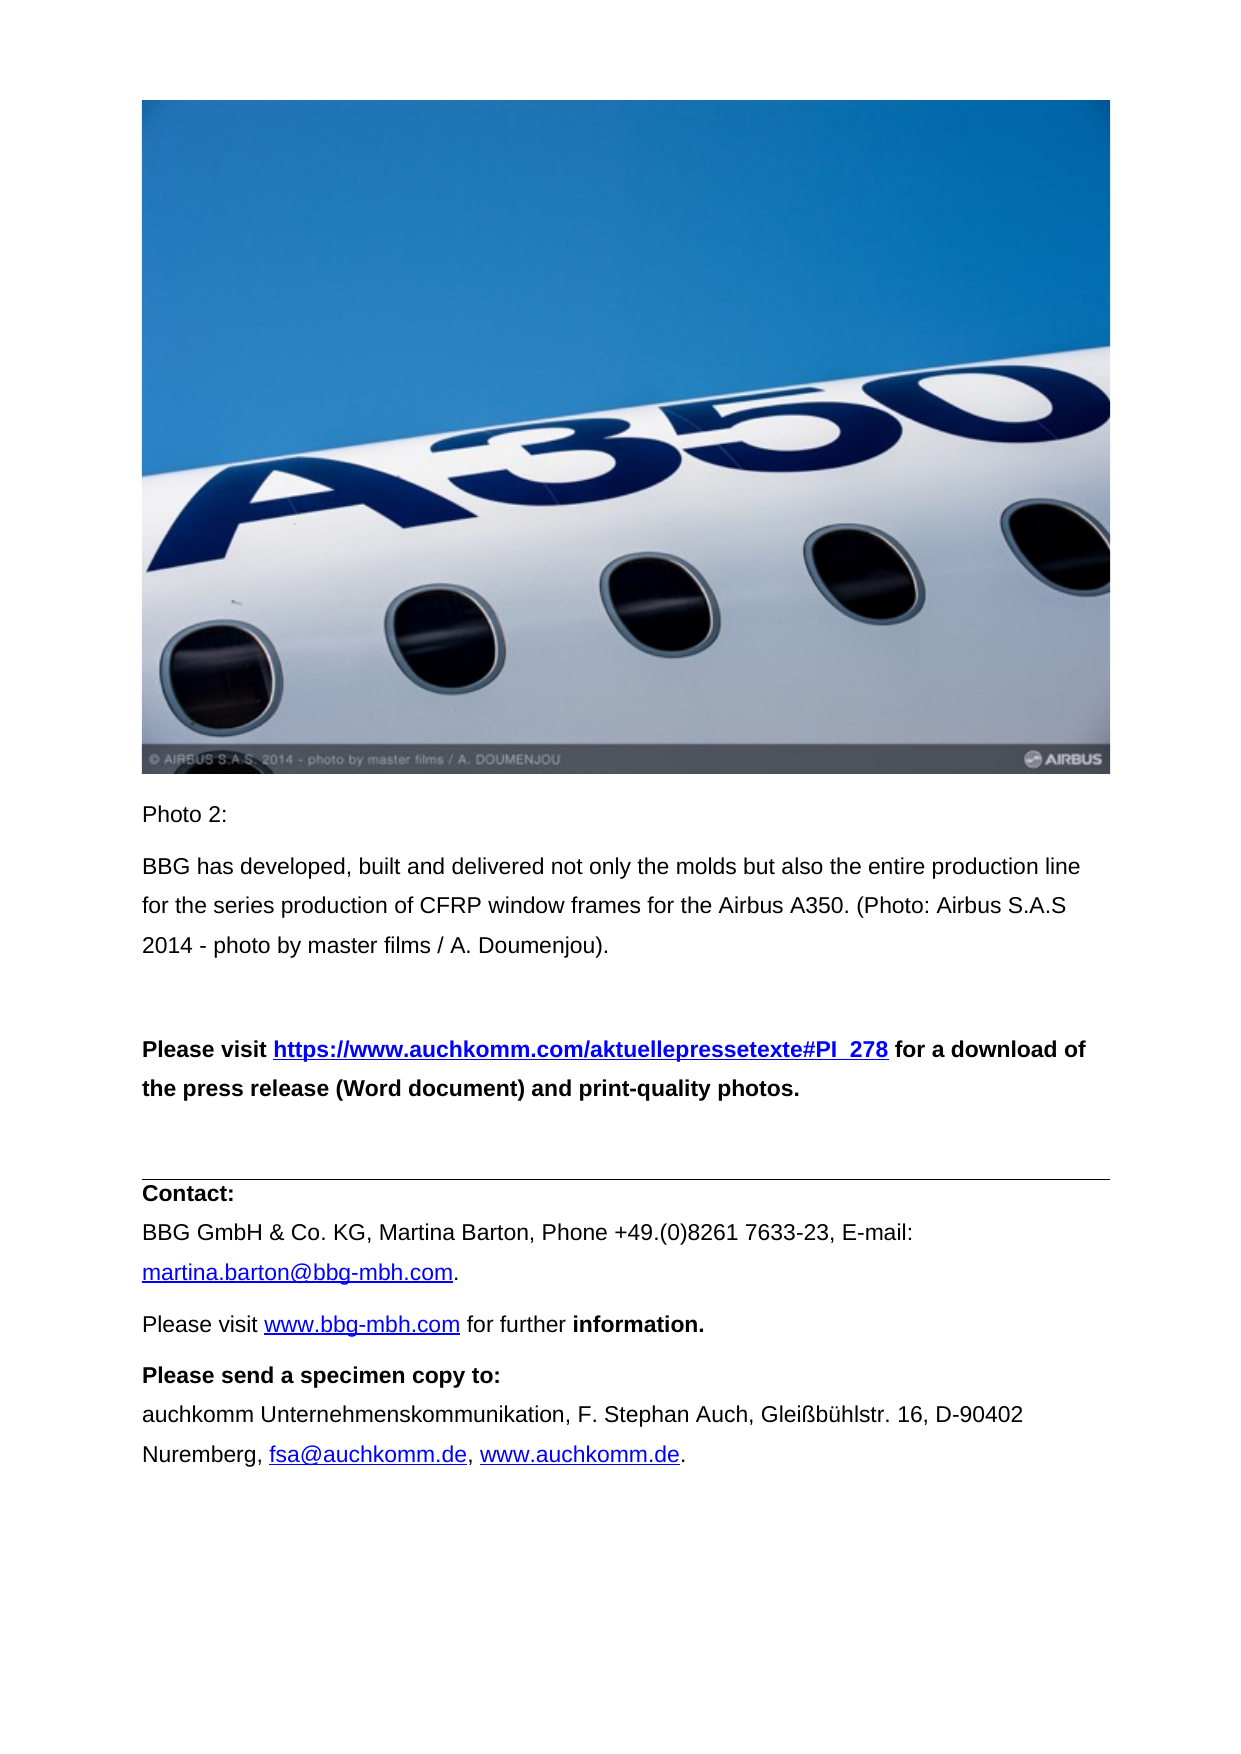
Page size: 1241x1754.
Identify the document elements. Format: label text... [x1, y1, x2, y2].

text auchkomm Unternehmenskommunikation, F. Stephan Auch, Gleißbühlstr. 16, D-90402 Nuremberg, fsa@auchkomm.de, www.auchkomm.de. [142, 1401, 1110, 1467]
text Photo 2: [142, 801, 1110, 827]
text BBG has developed, built and delivered not only the molds but also the entire production line for the series production of CFRP window frames for the Airbus A350. (Photo: Airbus S.A.S 2014 - photo by master films / A. Doumenjou). [142, 853, 1110, 958]
text BBG GmbH & Co. KG, Martina Barton, Phone +49.(0)8261 7633-23, E-mail: martina.barton@bbg-mbh.com. [142, 1219, 1110, 1285]
text Contact: [142, 1180, 1110, 1207]
picture [141, 100, 1111, 774]
text Please visit www.bbg-mbh.com for further information. [142, 1311, 1110, 1337]
text Please send a specimen copy to: [142, 1362, 1110, 1389]
text Please visit https://www.auchkomm.com/aktuellepressetexte#PI_278 for a download of the press release (Word document) and print-quality photos. [142, 1036, 1110, 1102]
